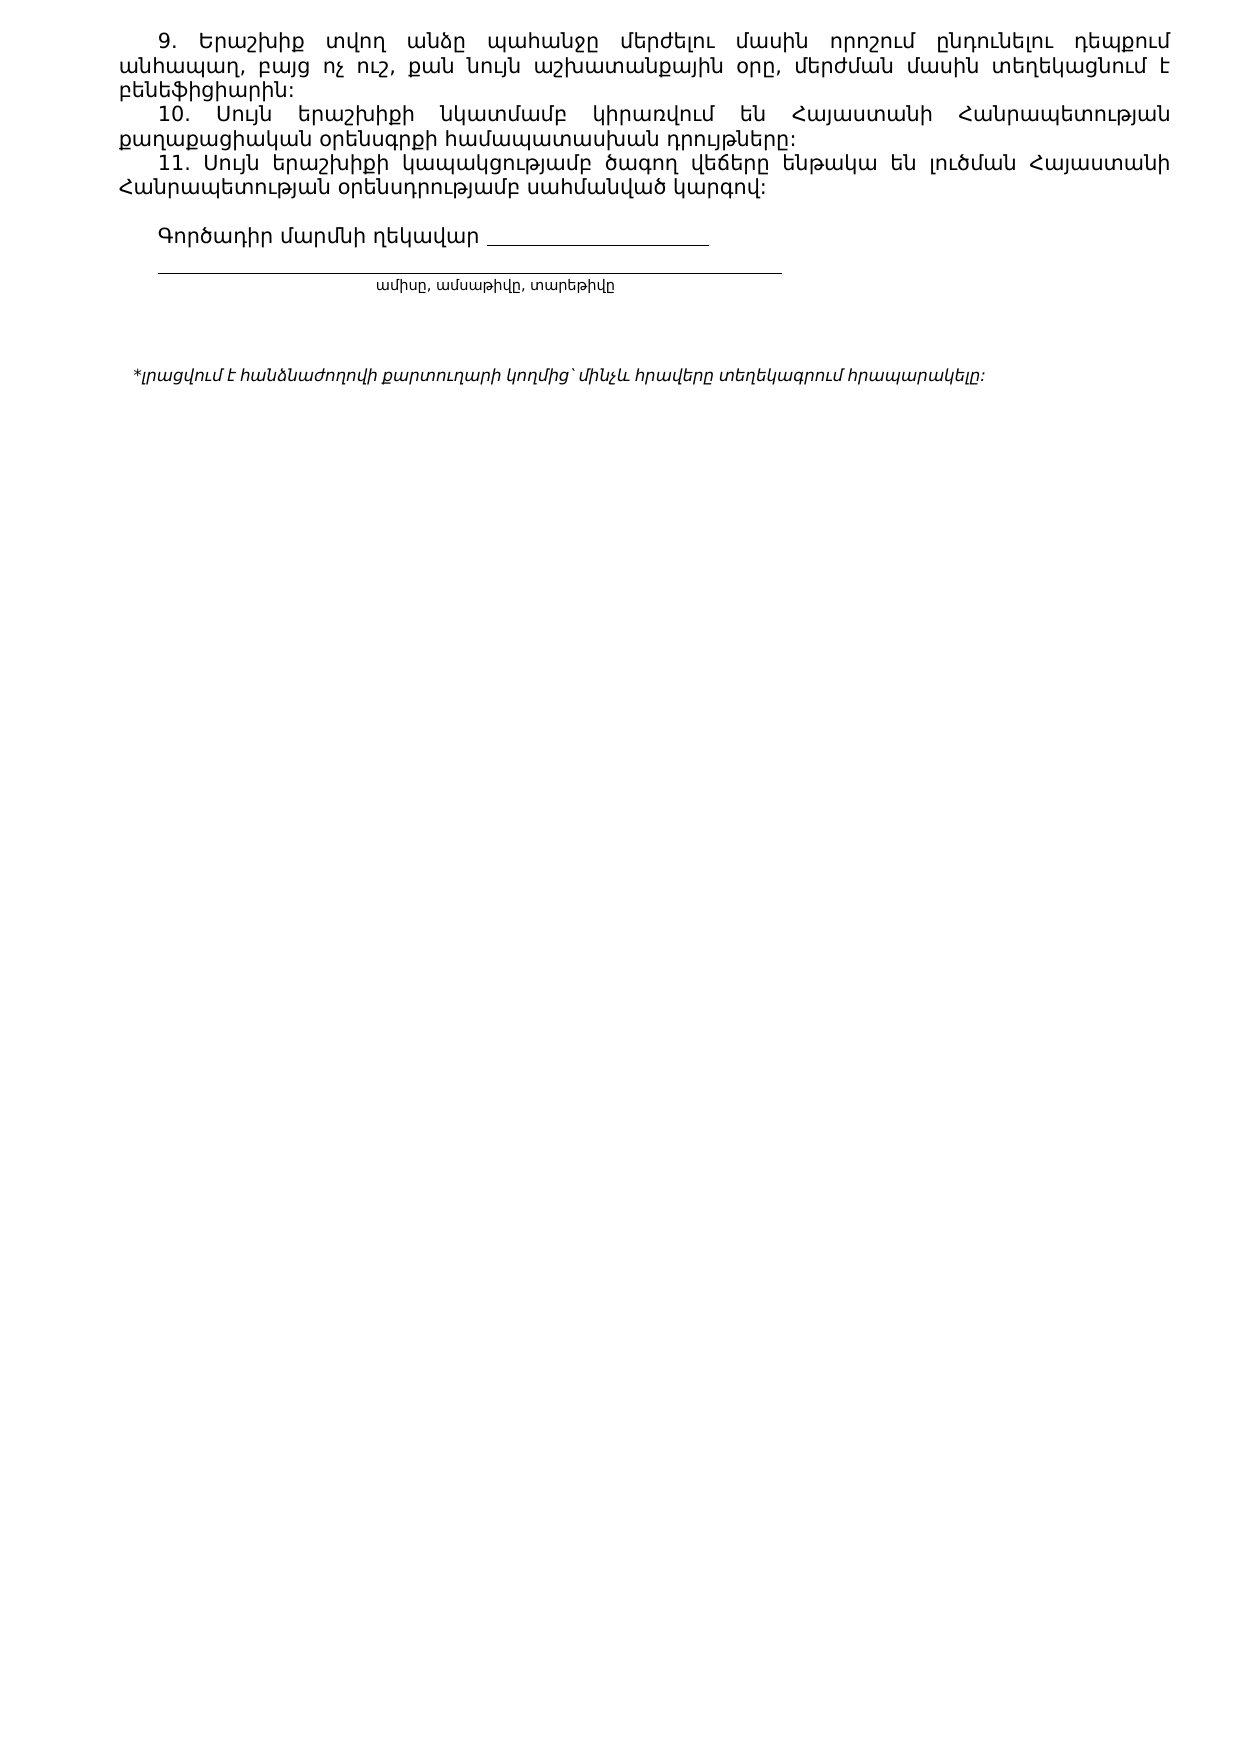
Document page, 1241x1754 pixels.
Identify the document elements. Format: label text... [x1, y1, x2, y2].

text 11. Սույն երաշխիքի կապակցությամբ ծագող վեճերը ենթակա են լուծման Հայաստանի Հանրապետության օրենսդրությամբ սահմանված կարգով: [118, 151, 1171, 199]
text Գործադիր մարմնի ղեկավար [118, 224, 1171, 248]
text 10. Սույն երաշխիքի նկատմամբ կիրառվում են Հայաստանի Հանրապետության քաղաքացիական օրենսգրքի համապատասխան դրույթները: [118, 102, 1171, 151]
text *լրացվում է հանձնաժողովի քարտուղարի կողմից` մինչև հրավերը տեղեկագրում հրապարակելը: [118, 364, 1171, 387]
text ամիսը, ամսաթիվը, տարեթիվը [118, 277, 1171, 306]
text 9. Երաշխիք տվող անձը պահանջը մերժելու մասին որոշում ընդունելու դեպքում անհապաղ, բայց ոչ ուշ, քան նույն աշխատանքային օրը, մերժման մասին տեղեկացնում է բենեֆիցիարին: [118, 29, 1171, 102]
